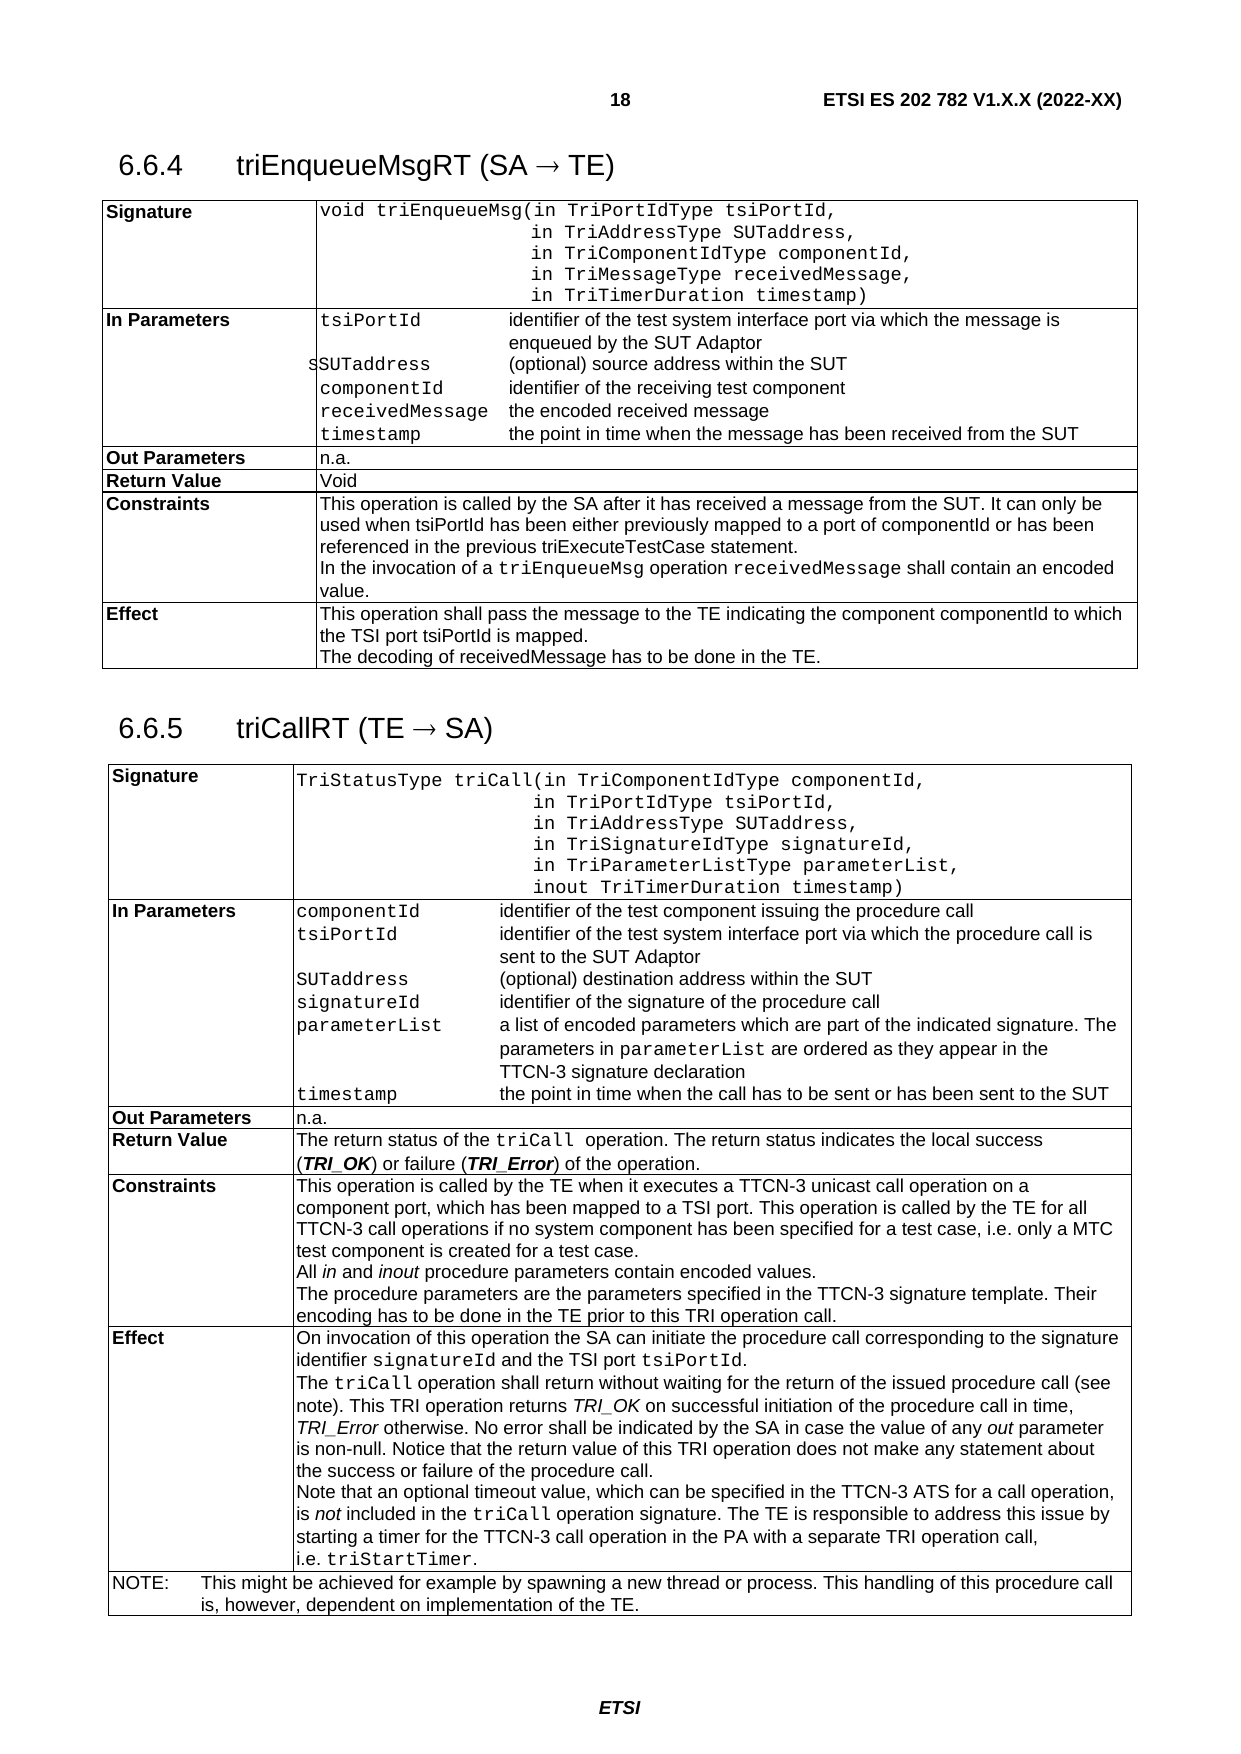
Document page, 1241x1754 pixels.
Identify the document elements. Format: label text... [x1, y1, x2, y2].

table_header Signature [109, 765, 293, 899]
table_header void triEnqueueMsg(in TriPortIdType tsiPortId, in TriAddressType SUTaddress, in TriComponentIdType componentId, in TriMessageType receivedMessage, in TriTimerDuration timestamp) [317, 201, 1137, 307]
table_cell componentId identifier of the test component issuing the procedure call tsiPortId identifier of the test system interface port via which the procedure call is sent to the SUT Adaptor SUTaddress (optional) destination address within the SUT signatureId identifier of the signature of the procedure call parameterList a list of encoded parameters which are part of the indicated signature. The parameters in parameterList are ordered as they appear in the TTCN-3 signature declaration timestamp the point in time when the call has to be sent or has been sent to the SUT [294, 900, 1131, 1106]
table_cell This operation is called by the SA after it has received a message from the SUT. It can only be used when tsiPortId has been either previously mapped to a port of componentId or has been referenced in the previous triExecuteTestCase statement. In the invocation of a triEnqueueMsg operation receivedMessage shall contain an encoded value. [317, 493, 1137, 602]
table_cell NOTE: This might be achieved for example by spawning a new thread or process. This handling of this procedure call is, however, dependent on implementation of the TE. [109, 1572, 1131, 1615]
table_cell Effect [103, 603, 316, 668]
table_cell Return Value [103, 470, 316, 491]
table_cell Effect [109, 1327, 293, 1571]
table_cell Constraints [103, 493, 316, 602]
table_cell tsiPortId identifier of the test system interface port via which the message is enqueued by the SUT Adaptor SSUTaddress (optional) source address within the SUT componentId identifier of the receiving test component receivedMessage the encoded received message timestamp the point in time when the message has been received from the SUT [317, 309, 1137, 446]
table_cell n.a. [294, 1107, 1131, 1128]
table_cell This operation is called by the TE when it executes a TTCN-3 unicast call operation on a component port, which has been mapped to a TSI port. This operation is called by the TE for all TTCN-3 call operations if no system component has been specified for a test case, i.e. only a MTC test component is created for a test case. All in and inout procedure parameters contain encoded values. The procedure parameters are the parameters specified in the TTCN-3 signature template. Their encoding has to be done in the TE prior to this TRI operation call. [294, 1175, 1131, 1326]
table_cell In Parameters [103, 309, 316, 446]
table_cell This operation shall pass the message to the TE indicating the component componentId to which the TSI port tsiPortId is mapped. The decoding of receivedMessage has to be done in the TE. [317, 603, 1137, 668]
table_header TriStatusType triCall(in TriComponentIdType componentId, in TriPortIdType tsiPortId, in TriAddressType SUTaddress, in TriSignatureIdType signatureId, in TriParameterListType parameterList, inout TriTimerDuration timestamp) [294, 765, 1131, 899]
table_cell Constraints [109, 1175, 293, 1326]
subtitle 6.6.5 triCallRT (TE SA) [118, 711, 1122, 745]
table_cell In Parameters [109, 900, 293, 1106]
table_cell Out Parameters [103, 447, 316, 469]
subtitle 6.6.4 triEnqueueMsgRT (SA TE) [118, 148, 1122, 181]
table_cell Return Value [109, 1129, 293, 1174]
table_cell Void [317, 470, 1137, 491]
table_header Signature [103, 201, 316, 307]
table_cell The return status of the triCall operation. The return status indicates the local success (TRI_OK) or failure (TRI_Error) of the operation. [294, 1129, 1131, 1174]
table_cell n.a. [317, 447, 1137, 469]
table_cell Out Parameters [109, 1107, 293, 1128]
table_cell On invocation of this operation the SA can initiate the procedure call corresponding to the signature identifier signatureId and the TSI port tsiPortId. The triCall operation shall return without waiting for the return of the issued procedure call (see note). This TRI operation returns TRI_OK on successful initiation of the procedure call in time, TRI_Error otherwise. No error shall be indicated by the SA in case the value of any out parameter is non-null. Notice that the return value of this TRI operation does not make any statement about the success or failure of the procedure call. Note that an optional timeout value, which can be specified in the TTCN-3 ATS for a call operation, is not included in the triCall operation signature. The TE is responsible to address this issue by starting a timer for the TTCN-3 call operation in the PA with a separate TRI operation call, i.e. triStartTimer. [294, 1327, 1131, 1571]
